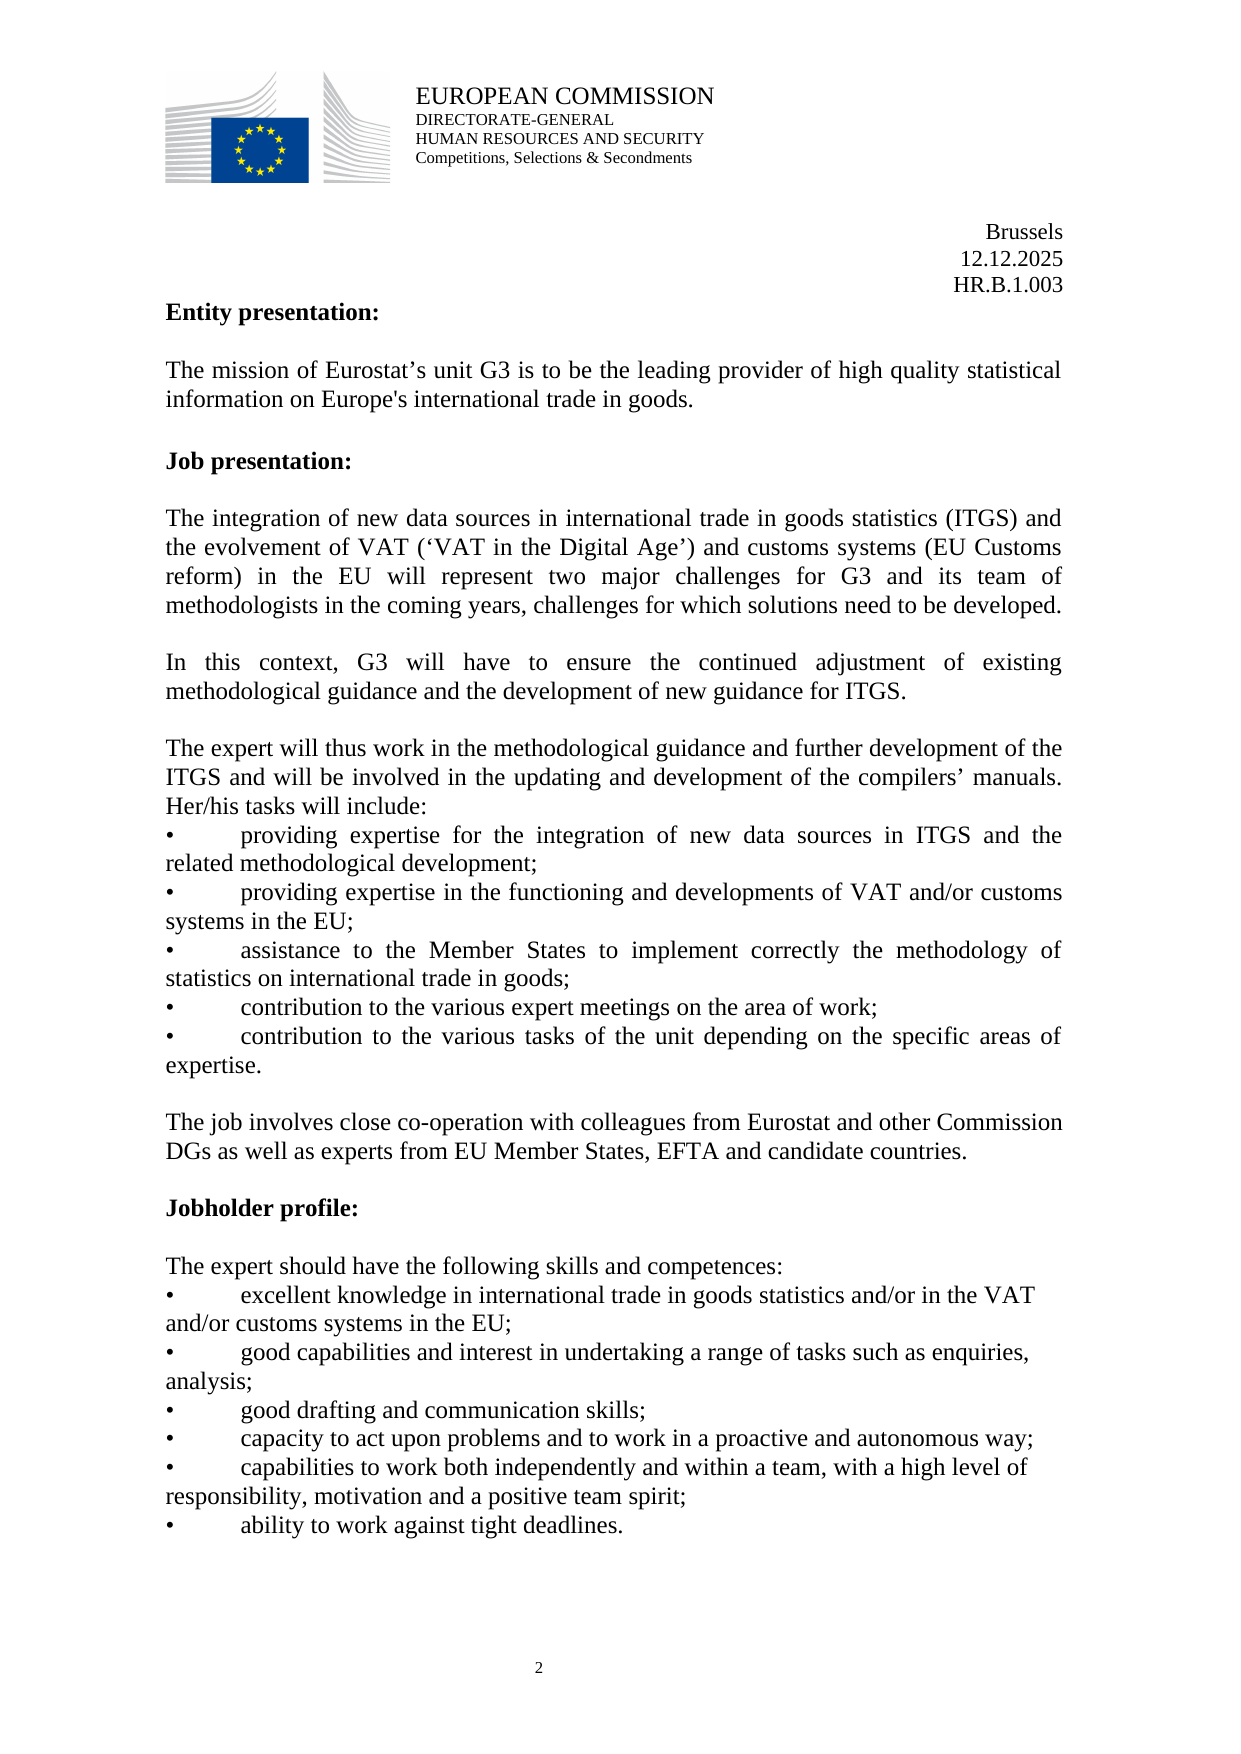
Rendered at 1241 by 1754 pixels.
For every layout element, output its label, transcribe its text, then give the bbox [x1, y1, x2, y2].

text • contribution to the various tasks of the unit depending on the specific areas of expertise. [165, 1021, 1063, 1078]
text Job presentation: [165, 446, 1063, 475]
picture [165, 71, 391, 183]
text The mission of Eurostat’s unit G3 is to be the leading provider of high quality statistical information on Europe's international trade in goods. [165, 355, 1063, 412]
text The integration of new data sources in international trade in goods statistics (ITGS) and the evolvement of VAT (‘VAT in the Digital Age’) and customs systems (EU Customs reform) in the EU will represent two major challenges for G3 and its team of methodologists in the coming years, challenges for which solutions need to be developed. [165, 503, 1063, 618]
text • capacity to act upon problems and to work in a proactive and autonomous way; [165, 1423, 1063, 1452]
text The job involves close co-operation with colleagues from Eurostat and other Commission DGs as well as experts from EU Member States, EFTA and candidate countries. [165, 1107, 1063, 1165]
text The expert will thus work in the methodological guidance and further development of the ITGS and will be involved in the updating and development of the compilers’ manuals. Her/his tasks will include: [165, 733, 1063, 820]
text In this context, G3 will have to ensure the continued adjustment of existing methodological guidance and the development of new guidance for ITGS. [165, 647, 1063, 705]
text • capabilities to work both independently and within a team, with a high level of responsibility, motivation and a positive team spirit; [165, 1452, 1063, 1510]
text • contribution to the various expert meetings on the area of work; [165, 992, 1063, 1021]
text • providing expertise in the functioning and developments of VAT and/or customs systems in the EU; [165, 877, 1063, 935]
text • excellent knowledge in international trade in goods statistics and/or in the VAT and/or customs systems in the EU; [165, 1280, 1063, 1337]
text Brussels [165, 134, 1063, 245]
text Entity presentation: [165, 297, 1063, 326]
text • ability to work against tight deadlines. [165, 1510, 1063, 1538]
text • good capabilities and interest in undertaking a range of tasks such as enquiries, analysis; [165, 1337, 1063, 1395]
text • good drafting and communication skills; [165, 1395, 1063, 1423]
text 12.12.2025 [165, 245, 1063, 271]
text • assistance to the Member States to implement correctly the methodology of statistics on international trade in goods; [165, 935, 1063, 992]
text The expert should have the following skills and competences: [165, 1251, 1063, 1280]
text • providing expertise for the integration of new data sources in ITGS and the related methodological development; [165, 820, 1063, 877]
text HR.B.1.003 [165, 271, 1063, 297]
text Jobholder profile: [165, 1193, 1063, 1222]
